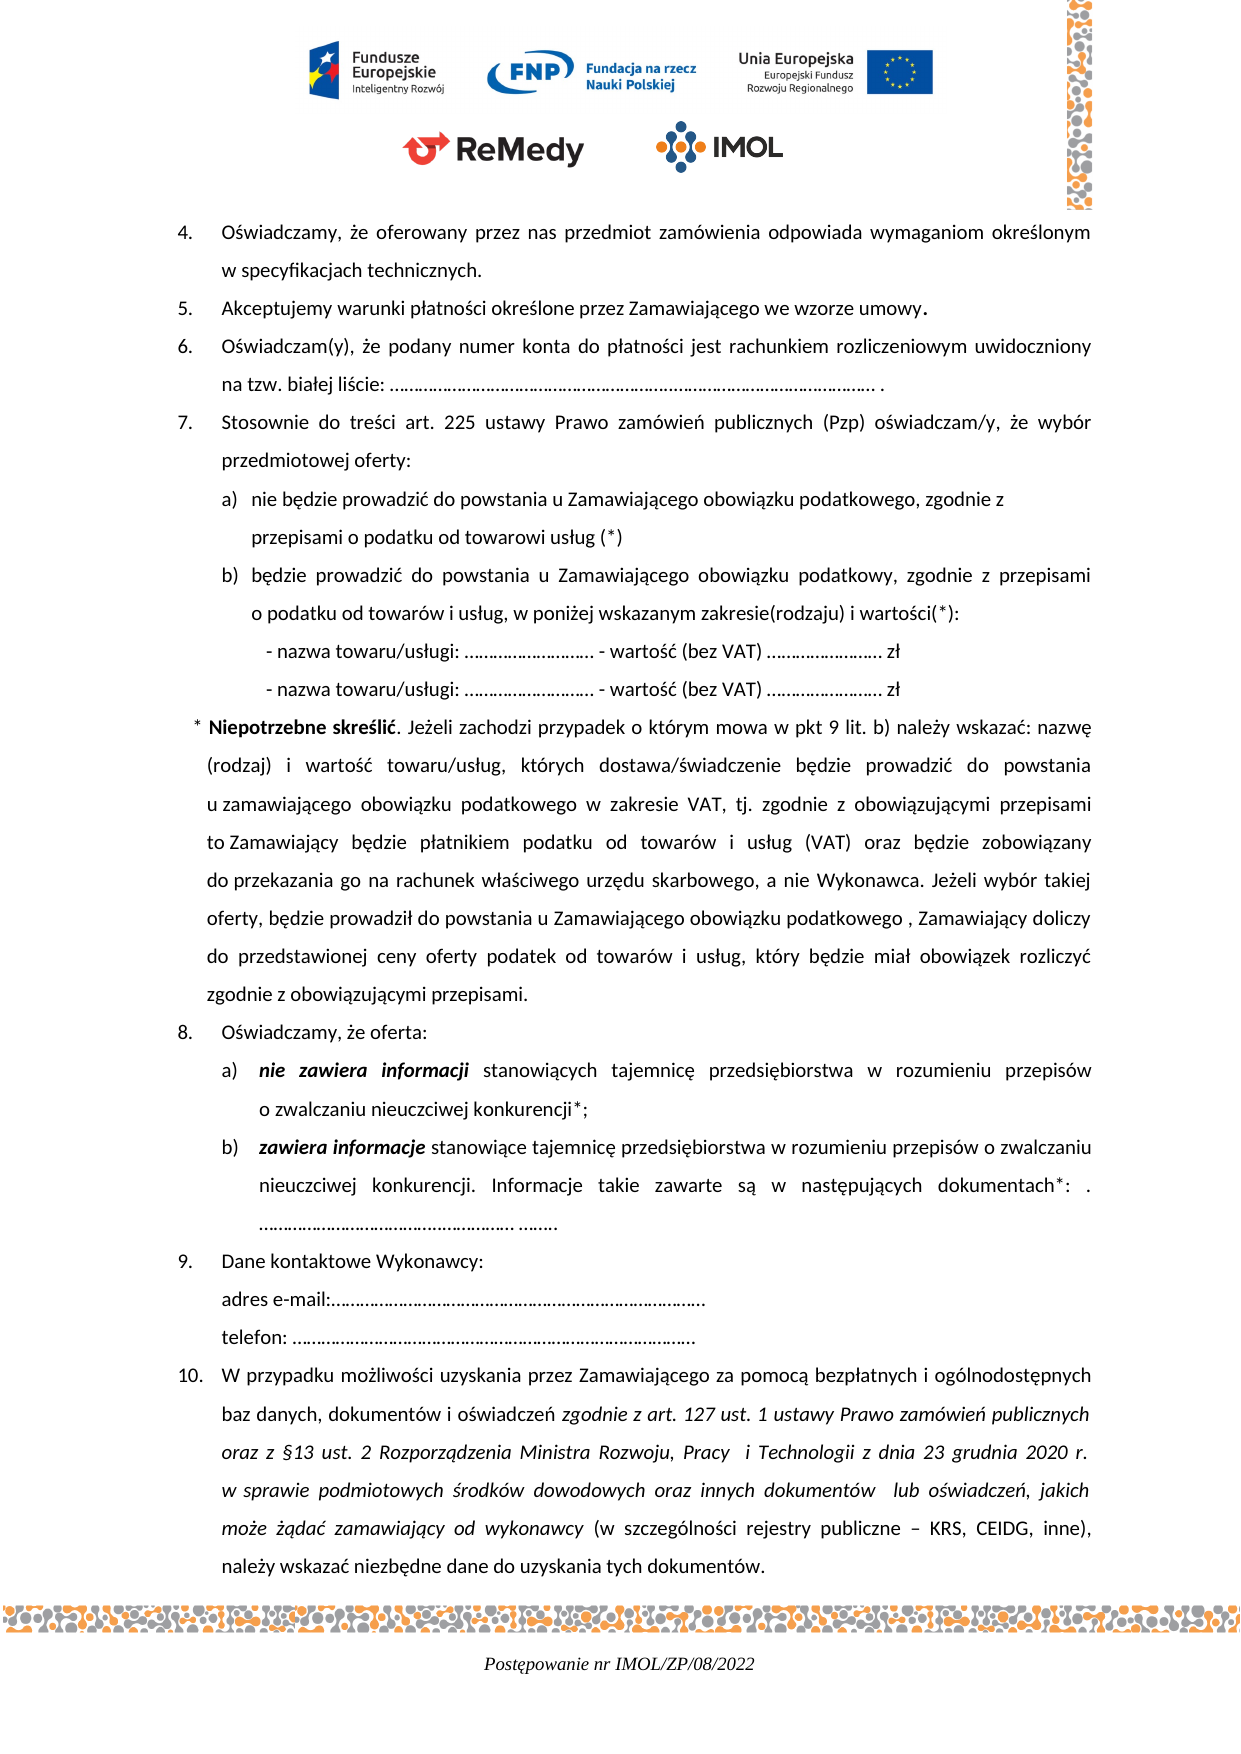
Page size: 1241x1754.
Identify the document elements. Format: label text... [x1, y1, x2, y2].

text telefon: ………………………………………………………………………… [221, 1324, 1093, 1350]
list Stosownie do treści art. 225 ustawy Prawo zamówień publicznych (Pzp) oświadczam/y, że wybór przedmiotowej oferty: [177, 409, 1093, 473]
list zawiera informacje stanowiące tajemnicę przedsiębiorstwa w rozumieniu przepisów o zwalczaniu nieuczciwej konkurencji. Informacje takie zawarte są w następujących dokumentach*: .………………………………..…………… …….. [221, 1134, 1093, 1236]
text adres e-mail:…………………………………………………………………… [221, 1286, 1093, 1312]
list Oświadczamy, że oferta: [177, 1019, 1093, 1045]
text - nazwa towaru/usługi: ……………………… - wartość (bez VAT) …………………… zł [266, 676, 1093, 702]
picture [656, 121, 783, 173]
picture [295, 26, 947, 114]
list W przypadku możliwości uzyskania przez Zamawiającego za pomocą bezpłatnych i ogólnodostępnych baz danych, dokumentów i oświadczeń zgodnie z art. 127 ust. 1 ustawy Prawo zamówień publicznych oraz z §13 ust. 2 Rozporządzenia Ministra Rozwoju, Pracy i Technologii z dnia 23 grudnia 2020 r. w sprawie podmiotowych środków dowodowych oraz innych dokumentów lub oświadczeń, jakich może żądać zamawiający od wykonawcy (w szczególności rejestry publiczne – KRS, CEIDG, inne), należy wskazać niezbędne dane do uzyskania tych dokumentów. [177, 1363, 1093, 1579]
list będzie prowadzić do powstania u Zamawiającego obowiązku podatkowy, zgodnie z przepisami o podatku od towarów i usług, w poniżej wskazanym zakresie(rodzaju) i wartości(*): [221, 562, 1093, 626]
picture [3, 1604, 1240, 1633]
list nie będzie prowadzić do powstania u Zamawiającego obowiązku podatkowego, zgodnie z przepisami o podatku od towarowi usług (*) [221, 486, 1093, 549]
list Oświadczam(y), że podany numer konta do płatności jest rachunkiem rozliczeniowym uwidoczniony na tzw. białej liście: …………………………………………………..…………………………………… . [177, 333, 1093, 397]
list nie zawiera informacji stanowiących tajemnicę przedsiębiorstwa w rozumieniu przepisów o zwalczaniu nieuczciwej konkurencji*; [221, 1058, 1093, 1121]
list Dane kontaktowe Wykonawcy: [177, 1248, 1093, 1274]
text - nazwa towaru/usługi: ……………………… - wartość (bez VAT) …………………… zł [266, 638, 1093, 664]
text * Niepotrzebne skreślić. Jeżeli zachodzi przypadek o którym mowa w pkt 9 lit. b) należy wskazać: nazwę (rodzaj) i wartość towaru/usług, których dostawa/świadczenie będzie prowadzić do powstania u zamawiającego obowiązku podatkowego w zakresie VAT, tj. zgodnie z obowiązującymi przepisami to Zamawiający będzie płatnikiem podatku od towarów i usług (VAT) oraz będzie zobowiązany do przekazania go na rachunek właściwego urzędu skarbowego, a nie Wykonawca. Jeżeli wybór takiej oferty, będzie prowadził do powstania u Zamawiającego obowiązku podatkowego , Zamawiający doliczy do przedstawionej ceny oferty podatek od towarów i usług, który będzie miał obowiązek rozliczyć zgodnie z obowiązującymi przepisami. [192, 714, 1093, 1007]
list Akceptujemy warunki płatności określone przez Zamawiającego we wzorze umowy. [177, 295, 1093, 321]
picture [1067, 0, 1092, 209]
list Oświadczamy, że oferowany przez nas przedmiot zamówienia odpowiada wymaganiom określonym w specyfikacjach technicznych. [177, 219, 1093, 282]
picture [384, 122, 602, 173]
